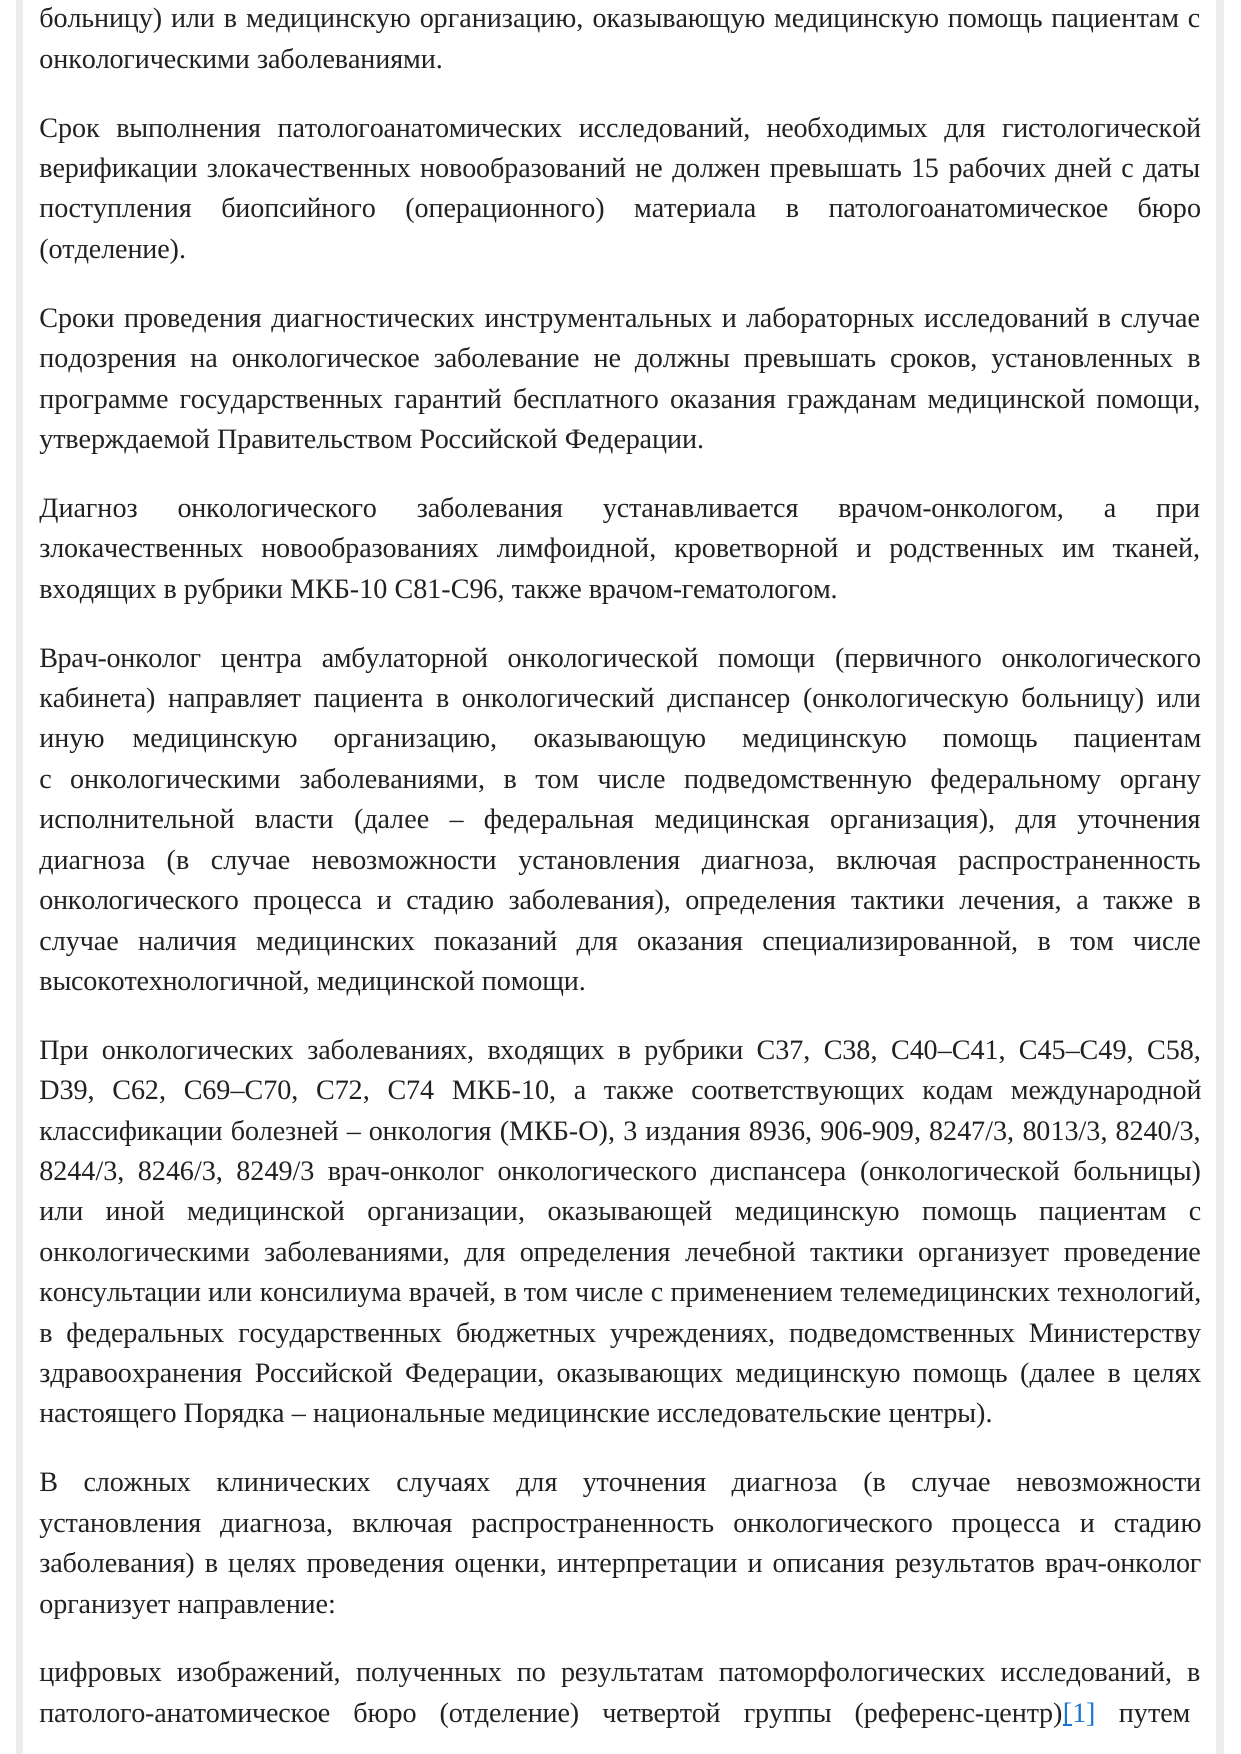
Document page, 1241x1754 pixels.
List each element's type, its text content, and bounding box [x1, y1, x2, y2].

text больницу) или в медицинскую организацию, оказывающую медицинскую помощь пациентам с онкологическими заболеваниями. [39, 1, 1200, 74]
text цифровых изображений, полученных по результатам патоморфологических исследований, в патолого-анатомическое бюро (отделение) четвертой группы (референс-центр)[1] путем [39, 1656, 1200, 1728]
text Срок выполнения патологоанатомических исследований, необходимых для гистологической верификации злокачественных новообразований не должен превышать 15 рабочих дней с даты поступления биопсийного (операционного) материала в патологоанатомическое бюро (отделение). [39, 111, 1201, 264]
text Диагноз онкологического заболевания устанавливается врачом-онкологом, а при злокачественных новообразованиях лимфоидной, кроветворной и родственных им тканей, входящих в рубрики МКБ-10 С81-С96, также врачом-гематологом. [39, 491, 1200, 604]
text При онкологических заболеваниях, входящих в рубрики С37, C38, C40–C41, C45–C49, С58, D39, C62, C69–C70, С72, C74 МКБ-10, а также соответствующих кодам международной классификации болезней – онкология (МКБ-О), 3 издания 8936, 906-909, 8247/3, 8013/3, 8240/3, 8244/3, 8246/3, 8249/3 врач-онколог онкологического диспансера (онкологической больницы) или иной медицинской организации, оказывающей медицинскую помощь пациентам с онкологическими заболеваниями, для определения лечебной тактики организует проведение консультации или консилиума врачей, в том числе с применением телемедицинских технологий, в федеральных государственных бюджетных учреждениях, подведомственных Министерству здравоохранения Российской Федерации, оказывающих медицинскую помощь (далее в целях настоящего Порядка – национальные медицинские исследовательские центры). [39, 1033, 1201, 1429]
text Сроки проведения диагностических инструментальных и лабораторных исследований в случае подозрения на онкологическое заболевание не должны превышать сроков, установленных в программе государственных гарантий бесплатного оказания гражданам медицинской помощи, утверждаемой Правительством Российской Федерации. [39, 301, 1200, 454]
text В сложных клинических случаях для уточнения диагноза (в случае невозможности установления диагноза, включая распространенность онкологического процесса и стадию заболевания) в целях проведения оценки, интерпретации и описания результатов врач-онколог организует направление: [39, 1465, 1201, 1619]
text Врач-онколог центра амбулаторной онкологической помощи (первичного онкологического кабинета) направляет пациента в онкологический диспансер (онкологическую больницу) или иную медицинскую организацию, оказывающую медицинскую помощь пациентам с онкологическими заболеваниями, в том числе подведомственную федеральному органу исполнительной власти (далее – федеральная медицинская организация), для уточнения диагноза (в случае невозможности установления диагноза, включая распространенность онкологического процесса и стадию заболевания), определения тактики лечения, а также в случае наличия медицинских показаний для оказания специализированной, в том числе высокотехнологичной, медицинской помощи. [39, 641, 1201, 996]
